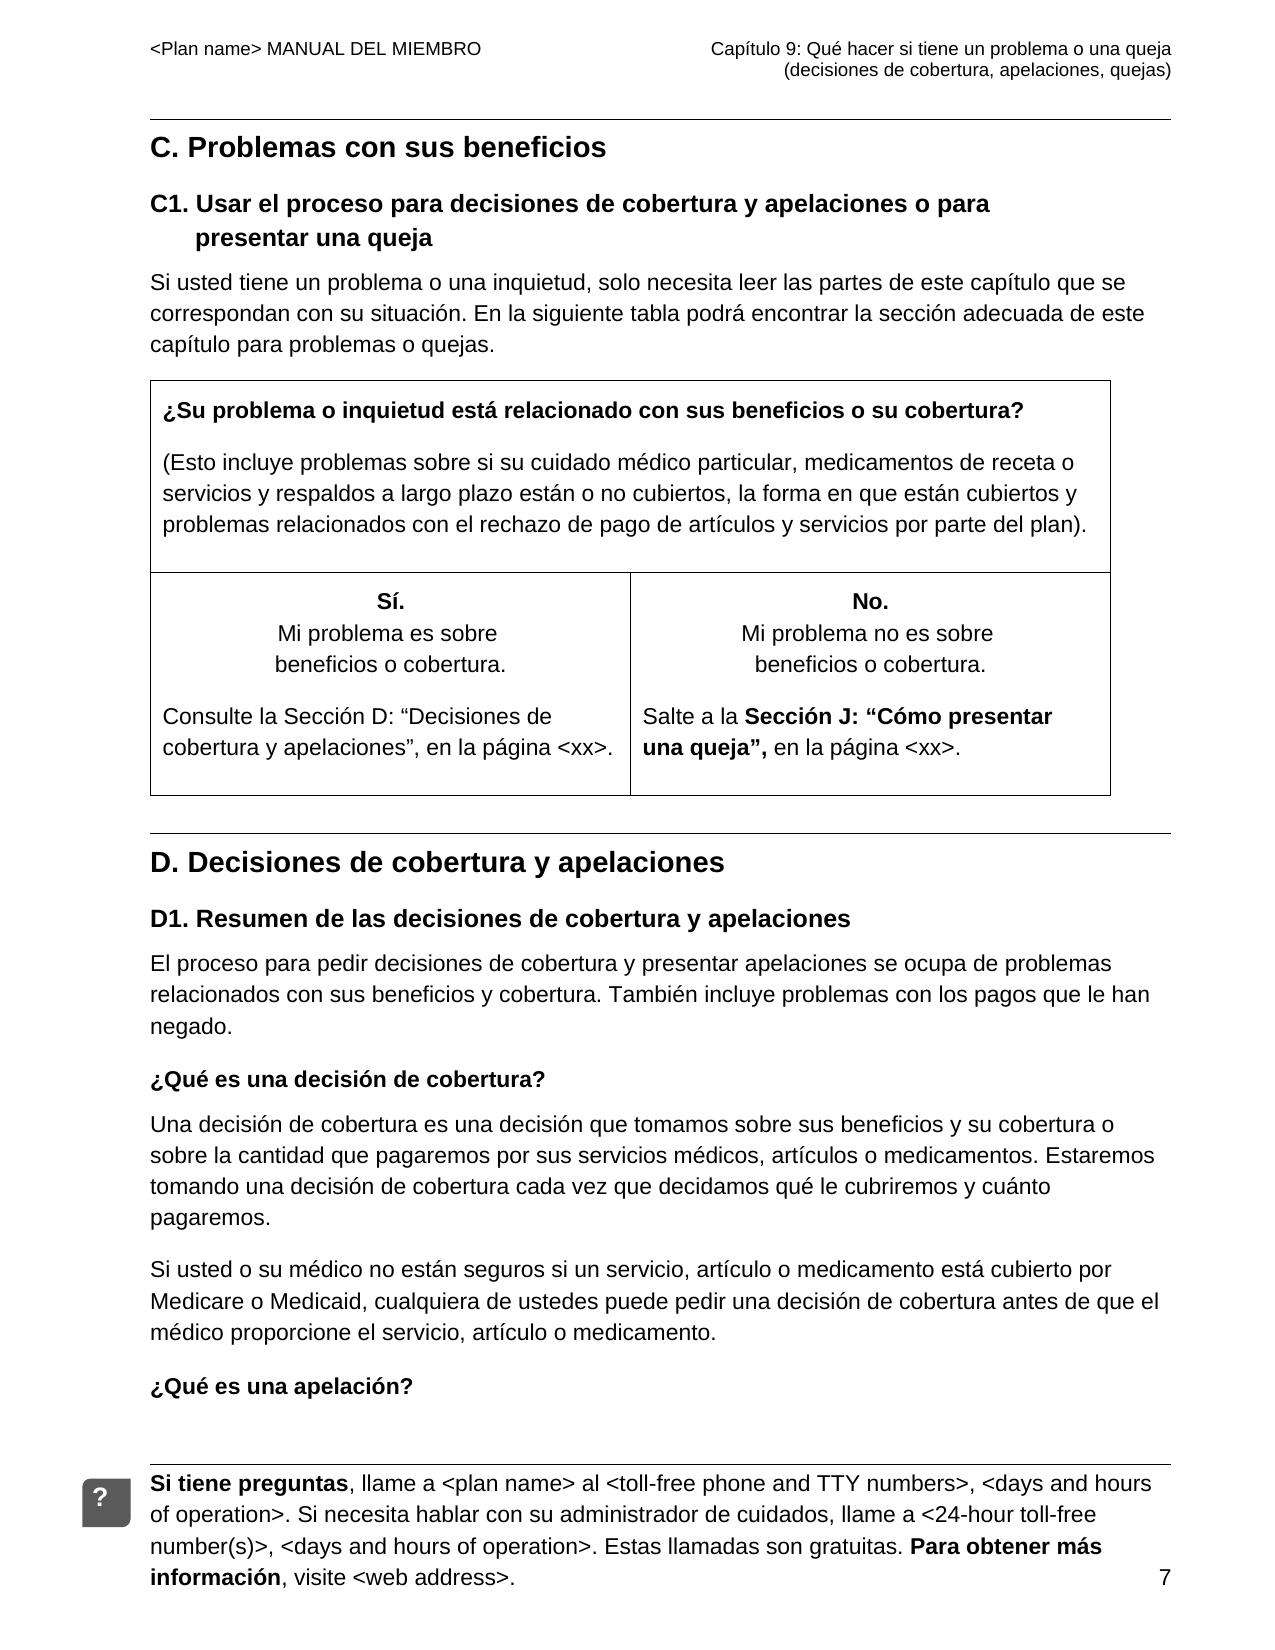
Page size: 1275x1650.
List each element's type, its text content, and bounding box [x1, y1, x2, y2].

text Una decisión de cobertura es una decisión que tomamos sobre sus beneficios y su cobertura o sobre la cantidad que pagaremos por sus servicios médicos, artículos o medicamentos. Estaremos tomando una decisión de cobertura cada vez que decidamos qué le cubriremos y cuánto pagaremos. [150, 1107, 1171, 1232]
text Si usted tiene un problema o una inquietud, solo necesita leer las partes de este capítulo que se correspondan con su situación. En la siguiente tabla podrá encontrar la sección adecuada de este capítulo para problemas o quejas. [150, 265, 1171, 359]
table_cell No. Mi problema no es sobre beneficios o cobertura. Salte a la Sección J: “Cómo presentar una queja”, en la página <xx>. [631, 573, 1110, 794]
subtitle C1. Usar el proceso para decisiones de cobertura y apelaciones o para presentar una queja [150, 186, 1096, 253]
text Si usted o su médico no están seguros si un servicio, artículo o medicamento está cubierto por Medicare o Medicaid, cualquiera de ustedes puede pedir una decisión de cobertura antes de que el médico proporcione el servicio, artículo o medicamento. [150, 1253, 1171, 1347]
subtitle ¿Qué es una decisión de cobertura? [150, 1061, 1096, 1094]
text El proceso para pedir decisiones de cobertura y presentar apelaciones se ocupa de problemas relacionados con sus beneficios y cobertura. También incluye problemas con los pagos que le han negado. [150, 947, 1171, 1040]
subtitle Problemas con sus beneficios [150, 120, 1171, 165]
subtitle ¿Qué es una apelación? [150, 1367, 1096, 1401]
subtitle Decisiones de cobertura y apelaciones [150, 834, 1171, 880]
table_cell Sí. Mi problema es sobre beneficios o cobertura. Consulte la Sección D: “Decisiones de cobertura y apelaciones”, en la página <xx>. [151, 573, 630, 794]
subtitle D1. Resumen de las decisiones de cobertura y apelaciones [150, 901, 1096, 934]
table_header ¿Su problema o inquietud está relacionado con sus beneficios o su cobertura? (Esto incluye problemas sobre si su cuidado médico particular, medicamentos de receta o servicios y respaldos a largo plazo están o no cubiertos, la forma en que están cubiertos y problemas relacionados con el rechazo de pago de artículos y servicios por parte del plan). [151, 381, 1110, 572]
